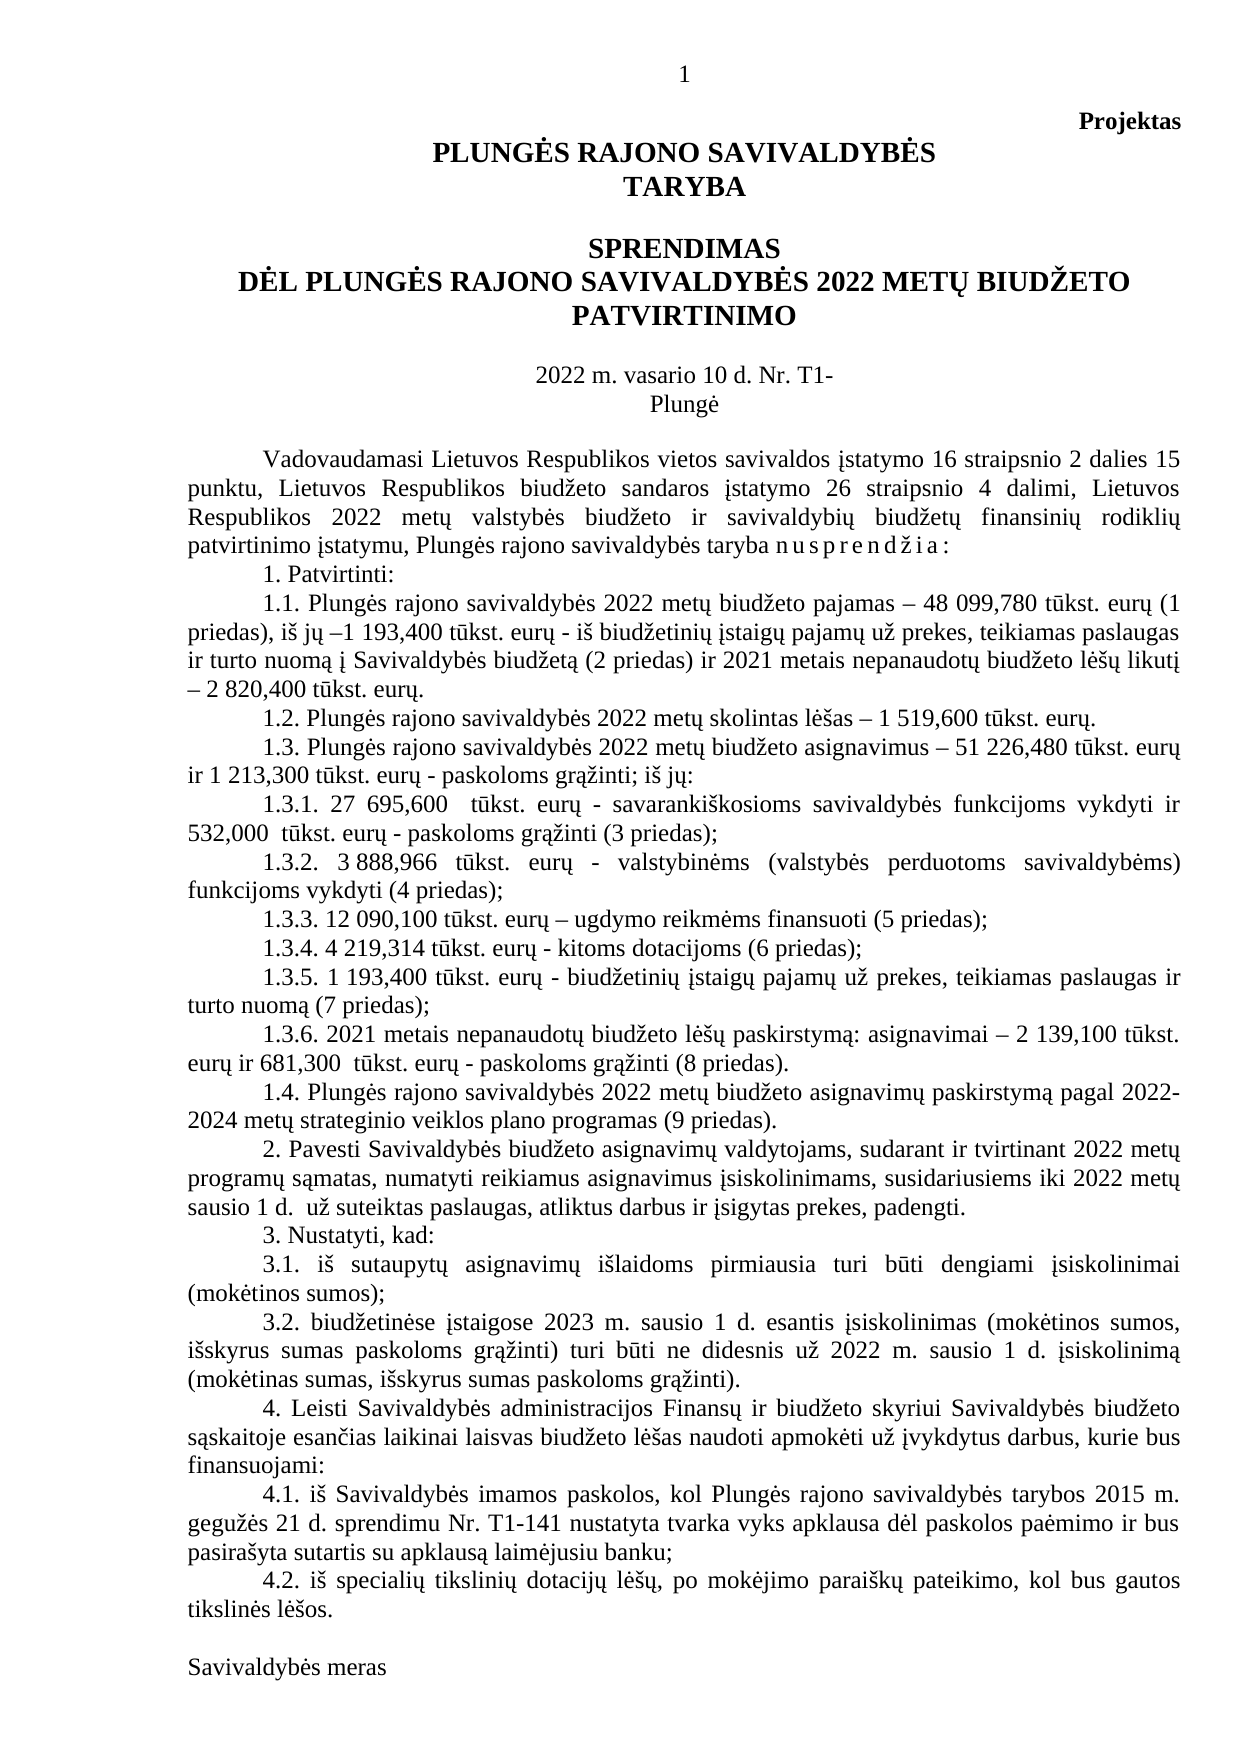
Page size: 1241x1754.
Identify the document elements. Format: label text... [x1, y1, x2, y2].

text Projektas [187, 106, 1181, 135]
text 4.1. iš Savivaldybės imamos paskolos, kol Plungės rajono savivaldybės tarybos 2015 m. gegužės 21 d. sprendimu Nr. T1-141 nustatyta tvarka vyks apklausa dėl paskolos paėmimo ir bus pasirašyta sutartis su apklausą laimėjusiu banku; [187, 1479, 1181, 1565]
text 1.1. Plungės rajono savivaldybės 2022 metų biudžeto pajamas – 48 099,780 tūkst. eurų (1 priedas), iš jų –1 193,400 tūkst. eurų - iš biudžetinių įstaigų pajamų už prekes, teikiamas paslaugas ir turto nuomą į Savivaldybės biudžetą (2 priedas) ir 2021 metais nepanaudotų biudžeto lėšų likutį – 2 820,400 tūkst. eurų. [187, 588, 1181, 703]
text 3.1. iš sutaupytų asignavimų išlaidoms pirmiausia turi būti dengiami įsiskolinimai (mokėtinos sumos); [187, 1249, 1181, 1307]
text 1.2. Plungės rajono savivaldybės 2022 metų skolintas lėšas – 1 519,600 tūkst. eurų. [187, 703, 1181, 732]
text 1.3.4. 4 219,314 tūkst. eurų - kitoms dotacijoms (6 priedas); [187, 933, 1181, 962]
text 1.3.2. 3 888,966 tūkst. eurų - valstybinėms (valstybės perduotoms savivaldybėms) funkcijoms vykdyti (4 priedas); [187, 847, 1181, 904]
text 1.3. Plungės rajono savivaldybės 2022 metų biudžeto asignavimus – 51 226,480 tūkst. eurų ir 1 213,300 tūkst. eurų - paskoloms grąžinti; iš jų: [187, 732, 1181, 789]
text Vadovaudamasi Lietuvos Respublikos vietos savivaldos įstatymo 16 straipsnio 2 dalies 15 punktu, Lietuvos Respublikos biudžeto sandaros įstatymo 26 straipsnio 4 dalimi, Lietuvos Respublikos 2022 metų valstybės biudžeto ir savivaldybių biudžetų finansinių rodiklių patvirtinimo įstatymu, Plungės rajono savivaldybės taryba nusprendžia: [187, 444, 1181, 559]
text 1.3.1. 27 695,600 tūkst. eurų - savarankiškosioms savivaldybės funkcijoms vykdyti ir 532,000 tūkst. eurų - paskoloms grąžinti (3 priedas); [187, 789, 1181, 847]
text Plungė [187, 389, 1181, 418]
text 4.2. iš specialių tikslinių dotacijų lėšų, po mokėjimo paraiškų pateikimo, kol bus gautos tikslinės lėšos. [187, 1565, 1181, 1623]
text SPRENDIMAS [187, 231, 1181, 264]
text TARYBA [187, 169, 1181, 202]
text 1.3.5. 1 193,400 tūkst. eurų - biudžetinių įstaigų pajamų už prekes, teikiamas paslaugas ir turto nuomą (7 priedas); [187, 962, 1181, 1019]
text 2022 m. vasario 10 d. Nr. T1- [187, 360, 1181, 389]
text 1.3.6. 2021 metais nepanaudotų biudžeto lėšų paskirstymą: asignavimai – 2 139,100 tūkst. eurų ir 681,300 tūkst. eurų - paskoloms grąžinti (8 priedas). [187, 1019, 1181, 1077]
text 1.4. Plungės rajono savivaldybės 2022 metų biudžeto asignavimų paskirstymą pagal 2022-2024 metų strateginio veiklos plano programas (9 priedas). [187, 1077, 1181, 1134]
text DĖL PLUNGĖS RAJONO SAVIVALDYBĖS 2022 METŲ BIUDŽETO PATVIRTINIMO [187, 264, 1181, 332]
text 3.2. biudžetinėse įstaigose 2023 m. sausio 1 d. esantis įsiskolinimas (mokėtinos sumos, išskyrus sumas paskoloms grąžinti) turi būti ne didesnis už 2022 m. sausio 1 d. įsiskolinimą (mokėtinas sumas, išskyrus sumas paskoloms grąžinti). [187, 1307, 1181, 1393]
text 3. Nustatyti, kad: [187, 1220, 1181, 1249]
text 4. Leisti Savivaldybės administracijos Finansų ir biudžeto skyriui Savivaldybės biudžeto sąskaitoje esančias laikinai laisvas biudžeto lėšas naudoti apmokėti už įvykdytus darbus, kurie bus finansuojami: [187, 1393, 1181, 1479]
text 1. Patvirtinti: [187, 559, 1181, 588]
text 2. Pavesti Savivaldybės biudžeto asignavimų valdytojams, sudarant ir tvirtinant 2022 metų programų sąmatas, numatyti reikiamus asignavimus įsiskolinimams, susidariusiems iki 2022 metų sausio 1 d. už suteiktas paslaugas, atliktus darbus ir įsigytas prekes, padengti. [187, 1134, 1181, 1220]
text PLUNGĖS RAJONO SAVIVALDYBĖS [187, 135, 1181, 169]
text 1.3.3. 12 090,100 tūkst. eurų – ugdymo reikmėms finansuoti (5 priedas); [187, 904, 1181, 933]
text Savivaldybės meras [187, 1652, 1181, 1680]
